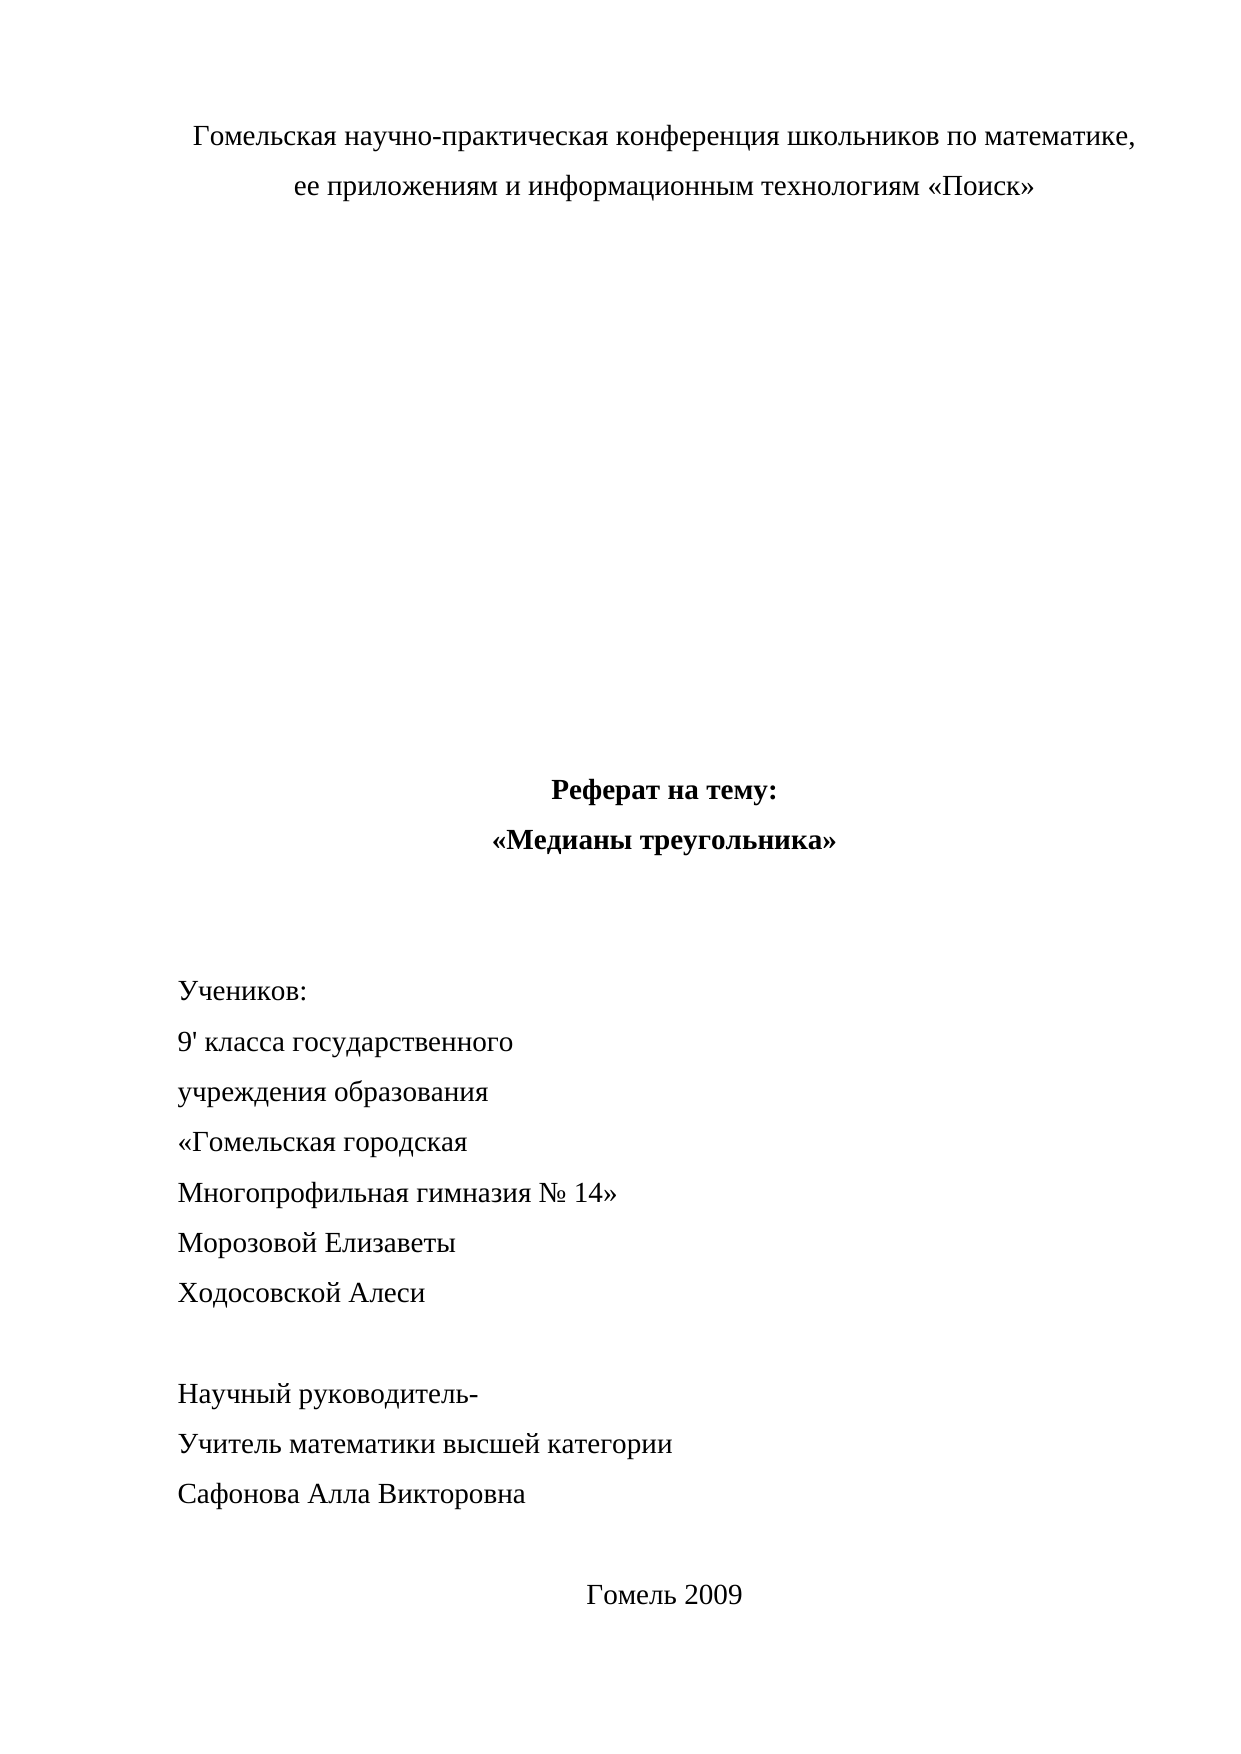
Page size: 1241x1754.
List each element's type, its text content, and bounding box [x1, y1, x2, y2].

text Учеников: [177, 973, 1152, 1007]
text «Медианы треугольника» [177, 822, 1152, 856]
text учреждения образования [177, 1074, 1152, 1108]
text Гомельская научно-практическая конференция школьников по математике, ее приложениям и информационным технологиям «Поиск» [177, 118, 1152, 202]
text Морозовой Елизаветы [177, 1225, 1152, 1258]
text Сафонова Алла Викторовна [177, 1477, 1152, 1510]
text Гомель 2009 [177, 1577, 1152, 1611]
text Научный руководитель- [177, 1376, 1152, 1409]
text «Гомельская городская [177, 1124, 1152, 1158]
text Ходосовской Алеси [177, 1275, 1152, 1309]
text 9' класса государственного [177, 1024, 1152, 1057]
text Реферат на тему: [177, 772, 1152, 806]
text Многопрофильная гимназия № 14» [177, 1175, 1152, 1208]
text Учитель математики высшей категории [177, 1426, 1152, 1460]
